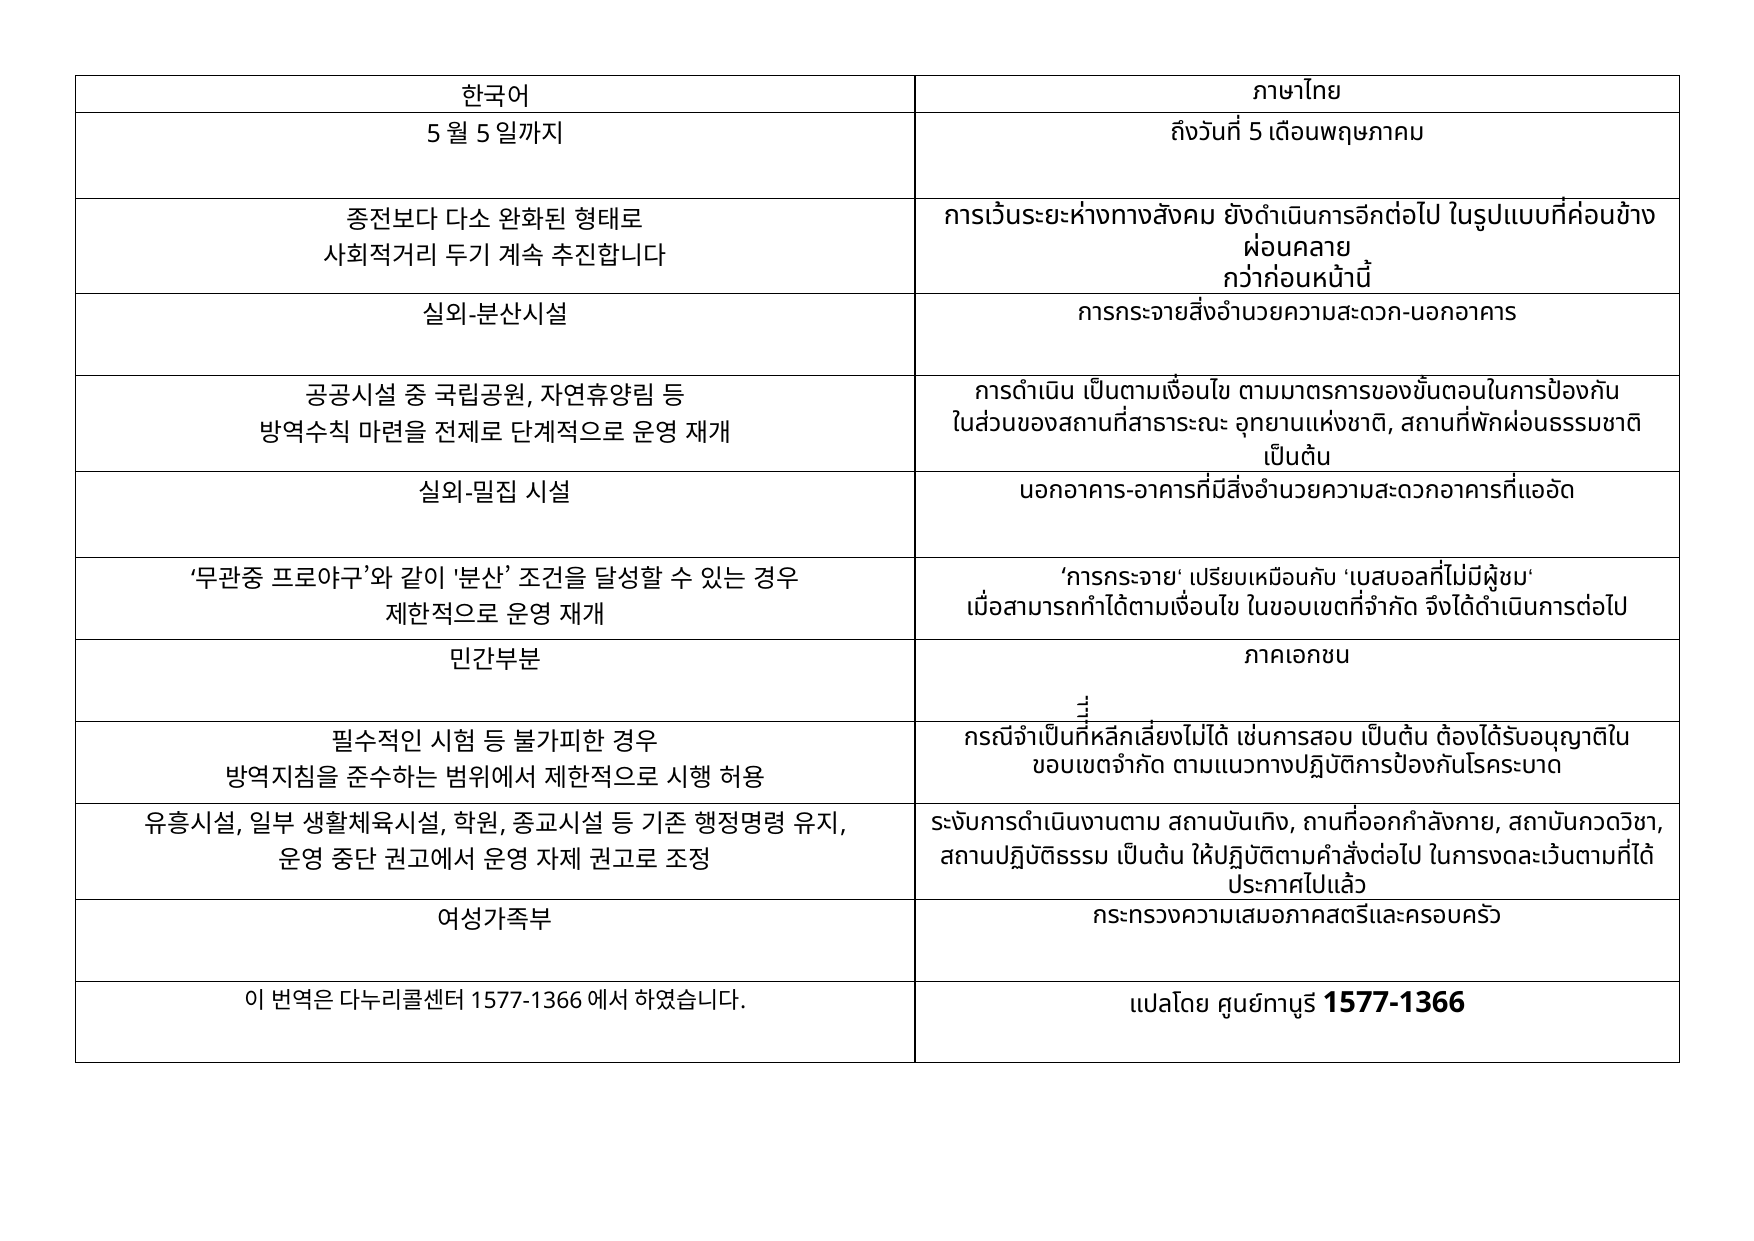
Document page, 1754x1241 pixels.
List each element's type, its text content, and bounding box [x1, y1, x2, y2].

table_cell กรณีจำเป็นที่ี่ี่หลีกเลี่ยงไม่ได้ เช่นการสอบ เป็นต้น ต้องได้รับอนุญาติใน ขอบเขตจำกัด ตามแนวทางปฏิบัติการป้องกันโรคระบาด [916, 722, 1679, 802]
table_cell นอกอาคาร-อาคารที่มีสิ่งอำนวยความสะดวกอาคารที่แออัด [916, 472, 1679, 557]
table_cell 필수적인 시험 등 불가피한 경우 방역지침을 준수하는 범위에서 제한적으로 시행 허용 [76, 722, 914, 802]
table_cell ระงับการดำเนินงานตาม สถานบันเทิง, ถานที่ออกกำลังกาย, สถาบันกวดวิชา, สถานปฏิบัติธรรม เป็นต้น ให้ปฏิบัติตามคำสั่งต่อไป ในการงดละเว้นตามที่ได้ประกาศไปแล้ว [916, 804, 1679, 899]
table_cell ‘무관중 프로야구’와 같이 '분산’ 조건을 달성할 수 있는 경우 제한적으로 운영 재개 [76, 558, 914, 639]
table_cell 여성가족부 [76, 900, 914, 981]
table_cell การดำเนิน เป็นตามเงื่อนไข ตามมาตรการของขั้นตอนในการป้องกัน ในส่วนของสถานที่สาธาระณะ อุทยานแห่งชาติ, สถานที่พักผ่อนธรรมชาติ เป็นต้น [916, 376, 1679, 471]
table_cell 유흥시설, 일부 생활체육시설, 학원, 종교시설 등 기존 행정명령 유지, 운영 중단 권고에서 운영 자제 권고로 조정 [76, 804, 914, 899]
table_cell 민간부분 [76, 640, 914, 721]
table_cell ภาคเอกชน [916, 640, 1679, 721]
table_cell 공공시설 중 국립공원, 자연휴양림 등 방역수칙 마련을 전제로 단계적으로 운영 재개 [76, 376, 914, 471]
table_cell การกระจายสิ่งอำนวยความสะดวก-นอกอาคาร [916, 294, 1679, 375]
table_cell 종전보다 다소 완화된 형태로 사회적거리 두기 계속 추진합니다 [76, 199, 914, 293]
table_header ภาษาไทย [916, 76, 1679, 112]
table_header 한국어 [76, 76, 914, 112]
table_cell ถึงวันที่ 5เดือนพฤษภาคม [916, 113, 1679, 198]
table_cell 실외-밀집 시설 [76, 472, 914, 557]
table_cell ‘การกระจาย‘ เปรียบเหมือนกับ ‘เบสบอลที่ไม่มีผู้ชม‘ เมื่อสามารถทำได้ตามเงื่อนไข ในขอบเขตที่จำกัด จึงได้ดำเนินการต่อไป [916, 558, 1679, 639]
table_cell 실외-분산시설 [76, 294, 914, 375]
table_cell การเว้นระยะห่างทางสังคม ยังดำเนินการอีกต่อไป ในรูปแบบที่ค่อนข้างผ่อนคลาย กว่าก่อนหน้านี้ [916, 199, 1679, 293]
table_cell กระทรวงความเสมอภาคสตรีและครอบครัว [916, 900, 1679, 981]
table_cell 이 번역은 다누리콜센터1577-1366에서 하였습니다. [76, 982, 914, 1062]
table_cell แปลโดย ศูนย์ทานูรี 1577-1366 [916, 982, 1679, 1062]
table_cell 5월 5일까지 [76, 113, 914, 198]
